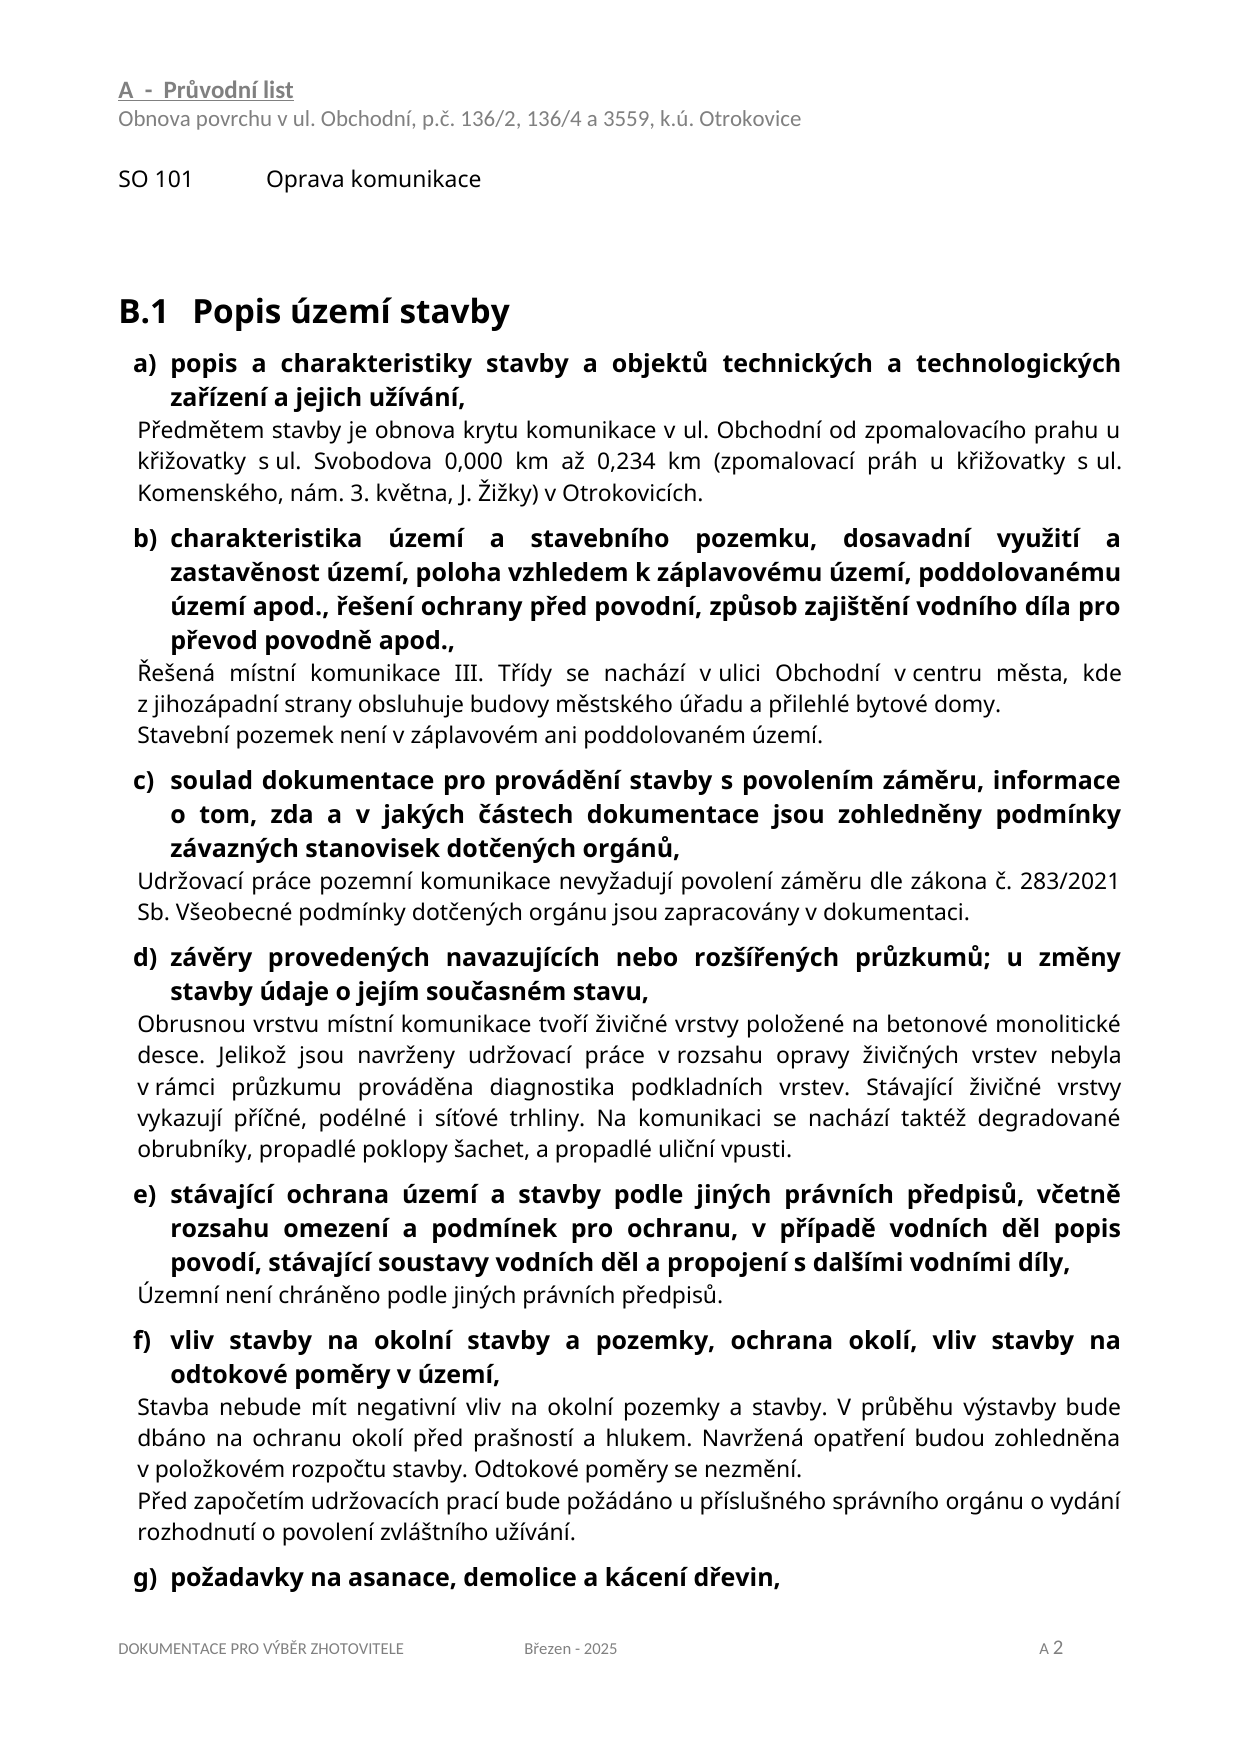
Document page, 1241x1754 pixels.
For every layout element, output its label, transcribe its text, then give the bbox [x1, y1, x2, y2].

text Obrusnou vrstvu místní komunikace tvoří živičné vrstvy položené na betonové monolitické desce. Jelikož jsou navrženy udržovací práce v rozsahu opravy živičných vrstev nebyla v rámci průzkumu prováděna diagnostika podkladních vrstev. Stávající živičné vrstvy vykazují příčné, podélné i síťové trhliny. Na komunikaci se nachází taktéž degradované obrubníky, propadlé poklopy šachet, a propadlé uliční vpusti. [137, 1008, 1122, 1164]
list požadavky na asanace, demolice a kácení dřevin, [133, 1559, 1122, 1594]
text Stavební pozemek není v záplavovém ani poddolovaném území. [137, 719, 1122, 750]
list soulad dokumentace pro provádění stavby s povolením záměru, informace o tom, zda a v jakých částech dokumentace jsou zohledněny podmínky závazných stanovisek dotčených orgánů, [133, 763, 1122, 865]
text SO 101 Oprava komunikace [118, 163, 1122, 194]
text Řešená místní komunikace III. Třídy se nachází v ulici Obchodní v centru města, kde z jihozápadní strany obsluhuje budovy městského úřadu a přilehlé bytové domy. [137, 656, 1122, 719]
text Udržovací práce pozemní komunikace nevyžadují povolení záměru dle zákona č. 283/2021 Sb. Všeobecné podmínky dotčených orgánu jsou zapracovány v dokumentaci. [137, 865, 1122, 927]
list stávající ochrana území a stavby podle jiných právních předpisů, včetně rozsahu omezení a podmínek pro ochranu, v případě vodních děl popis povodí, stávající soustavy vodních děl a propojení s dalšími vodními díly, [133, 1177, 1122, 1279]
text Stavba nebude mít negativní vliv na okolní pozemky a stavby. V průběhu výstavby bude dbáno na ochranu okolí před prašností a hlukem. Navržená opatření budou zohledněna v položkovém rozpočtu stavby. Odtokové poměry se nezmění. [137, 1391, 1122, 1484]
list charakteristika území a stavebního pozemku, dosavadní využití a zastavěnost území, poloha vzhledem k záplavovému území, poddolovanému území apod., řešení ochrany před povodní, způsob zajištění vodního díla pro převod povodně apod., [133, 520, 1122, 656]
list závěry provedených navazujících nebo rozšířených průzkumů; u změny stavby údaje o jejím současném stavu, [133, 940, 1122, 1008]
list popis a charakteristiky stavby a objektů technických a technologických zařízení a jejich užívání, [133, 346, 1122, 414]
list vliv stavby na okolní stavby a pozemky, ochrana okolí, vliv stavby na odtokové poměry v území, [133, 1323, 1122, 1391]
text Územní není chráněno podle jiných právních předpisů. [137, 1279, 1122, 1310]
text B.1 Popis území stavby [118, 288, 1122, 333]
text Předmětem stavby je obnova krytu komunikace v ul. Obchodní od zpomalovacího prahu u křižovatky s ul. Svobodova 0,000 km až 0,234 km (zpomalovací práh u křižovatky s ul. Komenského, nám. 3. května, J. Žižky) v Otrokovicích. [137, 414, 1122, 508]
text Před započetím udržovacích prací bude požádáno u příslušného správního orgánu o vydání rozhodnutí o povolení zvláštního užívání. [137, 1484, 1122, 1547]
